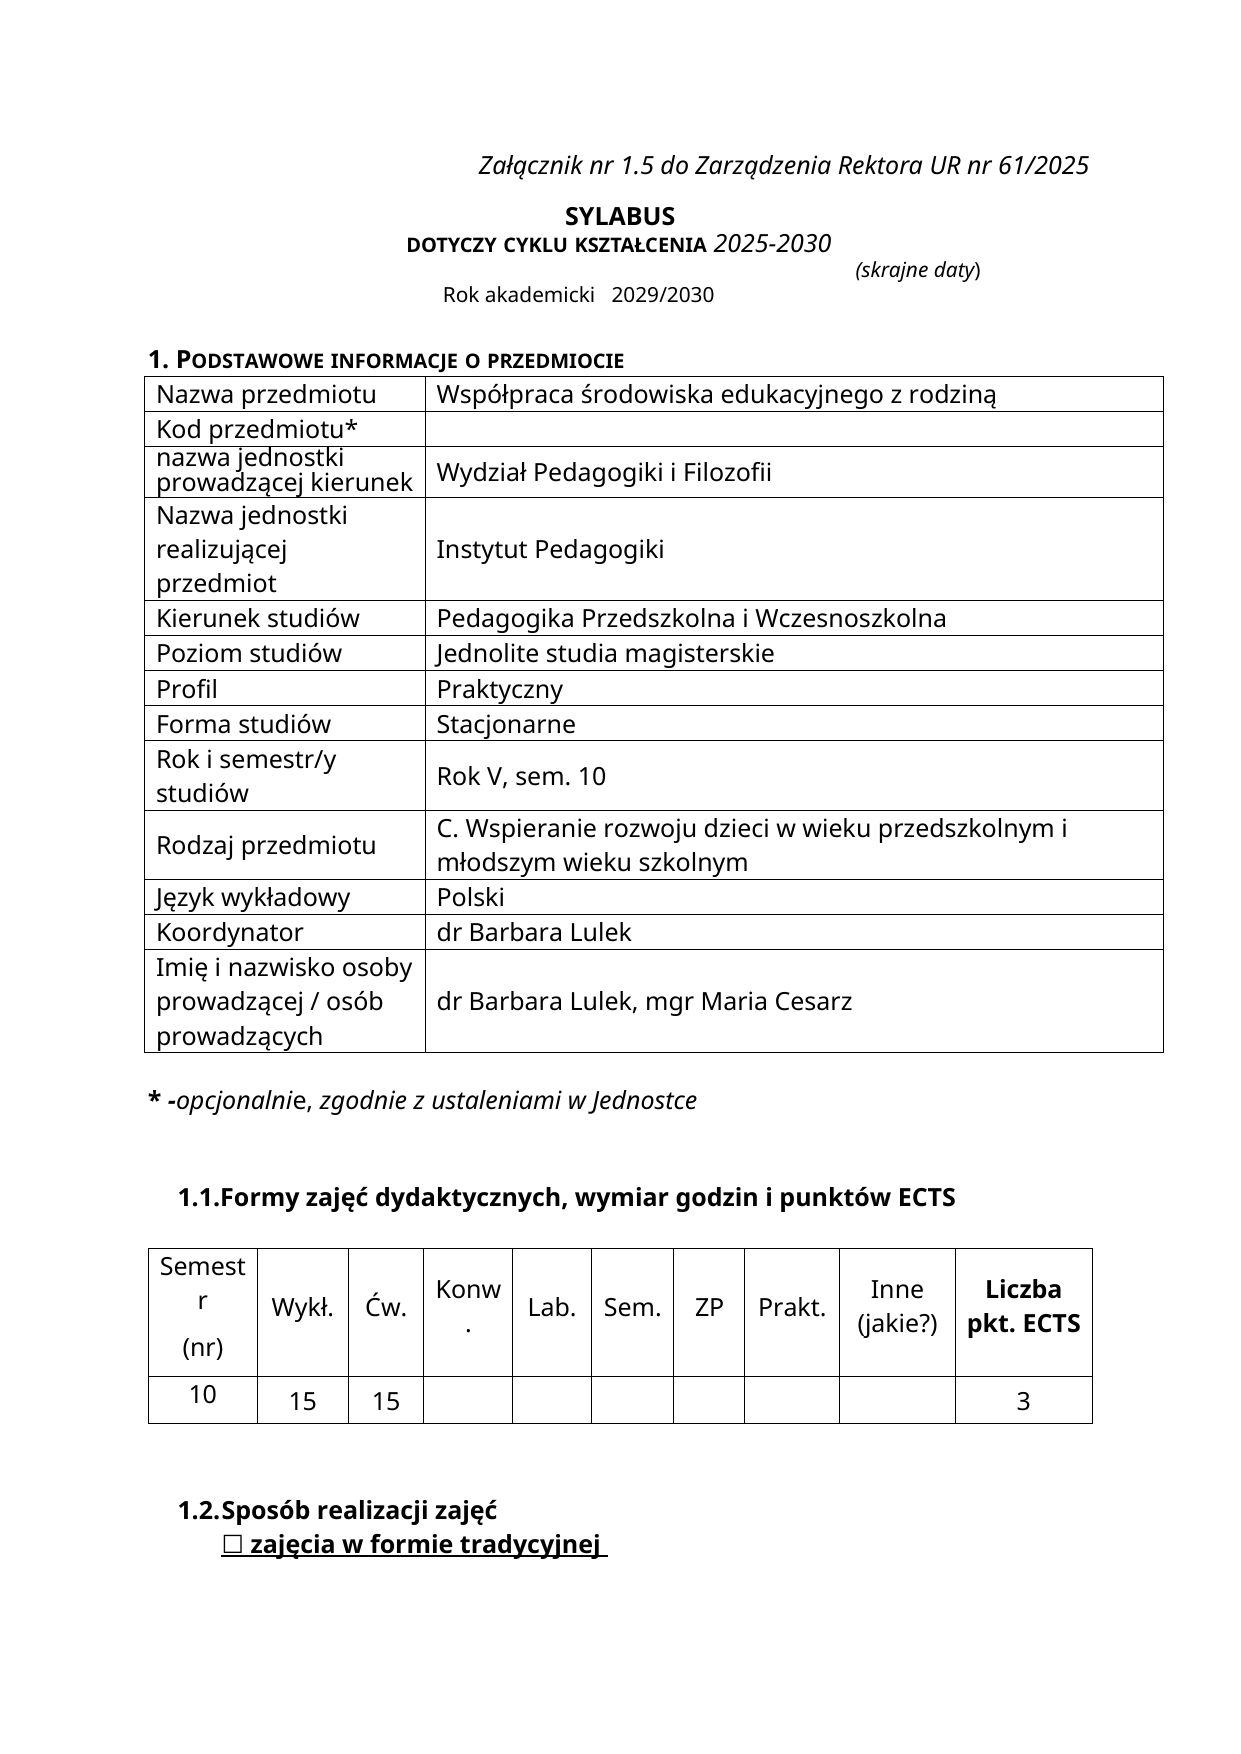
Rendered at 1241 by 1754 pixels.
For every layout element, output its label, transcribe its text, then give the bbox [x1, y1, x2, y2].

table_header Prakt. [745, 1249, 839, 1376]
table_cell [592, 1377, 673, 1423]
text SYLABUS [148, 198, 1093, 232]
table_cell Polski [426, 880, 1163, 914]
table_cell [674, 1377, 744, 1423]
table_header Lab. [513, 1249, 591, 1376]
table_cell Poziom studiów [145, 636, 425, 670]
text 1.2. Sposób realizacji zajęć [177, 1492, 1093, 1526]
table_cell [513, 1377, 591, 1423]
table_cell Rok V, sem. 10 [426, 741, 1163, 809]
text 1. Podstawowe informacje o przedmiocie [148, 341, 1093, 376]
table_cell Koordynator [145, 915, 425, 949]
table_cell [745, 1377, 839, 1423]
table_cell 15 [258, 1377, 348, 1423]
table_header Nazwa przedmiotu [145, 377, 425, 411]
table_header Wykł. [258, 1249, 348, 1376]
table_cell Nazwa jednostki realizującej przedmiot [145, 498, 425, 600]
table_header Konw. [424, 1249, 512, 1376]
text 1.1.Formy zajęć dydaktycznych, wymiar godzin i punktów ECTS [177, 1180, 1093, 1214]
table_cell Kierunek studiów [145, 601, 425, 635]
table_header Sem. [592, 1249, 673, 1376]
table_cell Instytut Pedagogiki [426, 498, 1163, 600]
table_cell [840, 1377, 955, 1423]
table_cell Rok i semestr/y studiów [145, 741, 425, 809]
text dotyczy cyklu kształcenia 2025-2030 [148, 232, 1093, 257]
table_cell nazwa jednostki prowadzącej kierunek [145, 447, 425, 497]
text * -opcjonalnie, zgodnie z ustaleniami w Jednostce [148, 1082, 1093, 1116]
table_cell Imię i nazwisko osoby prowadzącej / osób prowadzących [145, 950, 425, 1052]
table_cell Rodzaj przedmiotu [145, 811, 425, 879]
text ☐ zajęcia w formie tradycyjnej [221, 1526, 1093, 1561]
table_cell Stacjonarne [426, 706, 1163, 740]
table_cell 15 [349, 1377, 423, 1423]
table_cell [426, 412, 1163, 446]
table_header Współpraca środowiska edukacyjnego z rodziną [426, 377, 1163, 411]
table_cell dr Barbara Lulek [426, 915, 1163, 949]
table_header Ćw. [349, 1249, 423, 1376]
text Załącznik nr 1.5 do Zarządzenia Rektora UR nr 61/2025 [148, 148, 1093, 182]
table_cell dr Barbara Lulek, mgr Maria Cesarz [426, 950, 1163, 1052]
table_header Liczba pkt. ECTS [956, 1249, 1092, 1376]
table_cell Forma studiów [145, 706, 425, 740]
table_cell Jednolite studia magisterskie [426, 636, 1163, 670]
table_cell 3 [956, 1377, 1092, 1423]
table_cell Pedagogika Przedszkolna i Wczesnoszkolna [426, 601, 1163, 635]
table_cell 10 [149, 1377, 257, 1423]
table_cell C. Wspieranie rozwoju dzieci w wieku przedszkolnym i młodszym wieku szkolnym [426, 811, 1163, 879]
table_cell Kod przedmiotu* [145, 412, 425, 446]
table_cell [424, 1377, 512, 1423]
table_header ZP [674, 1249, 744, 1376]
text Rok akademicki 2029/2030 [148, 282, 1093, 307]
table_cell Praktyczny [426, 671, 1163, 705]
table_cell Profil [145, 671, 425, 705]
text (skrajne daty) [148, 257, 1093, 282]
table_cell Język wykładowy [145, 880, 425, 914]
table_header Inne (jakie?) [840, 1249, 955, 1376]
table_cell Wydział Pedagogiki i Filozofii [426, 447, 1163, 497]
table_header Semestr (nr) [149, 1249, 257, 1376]
